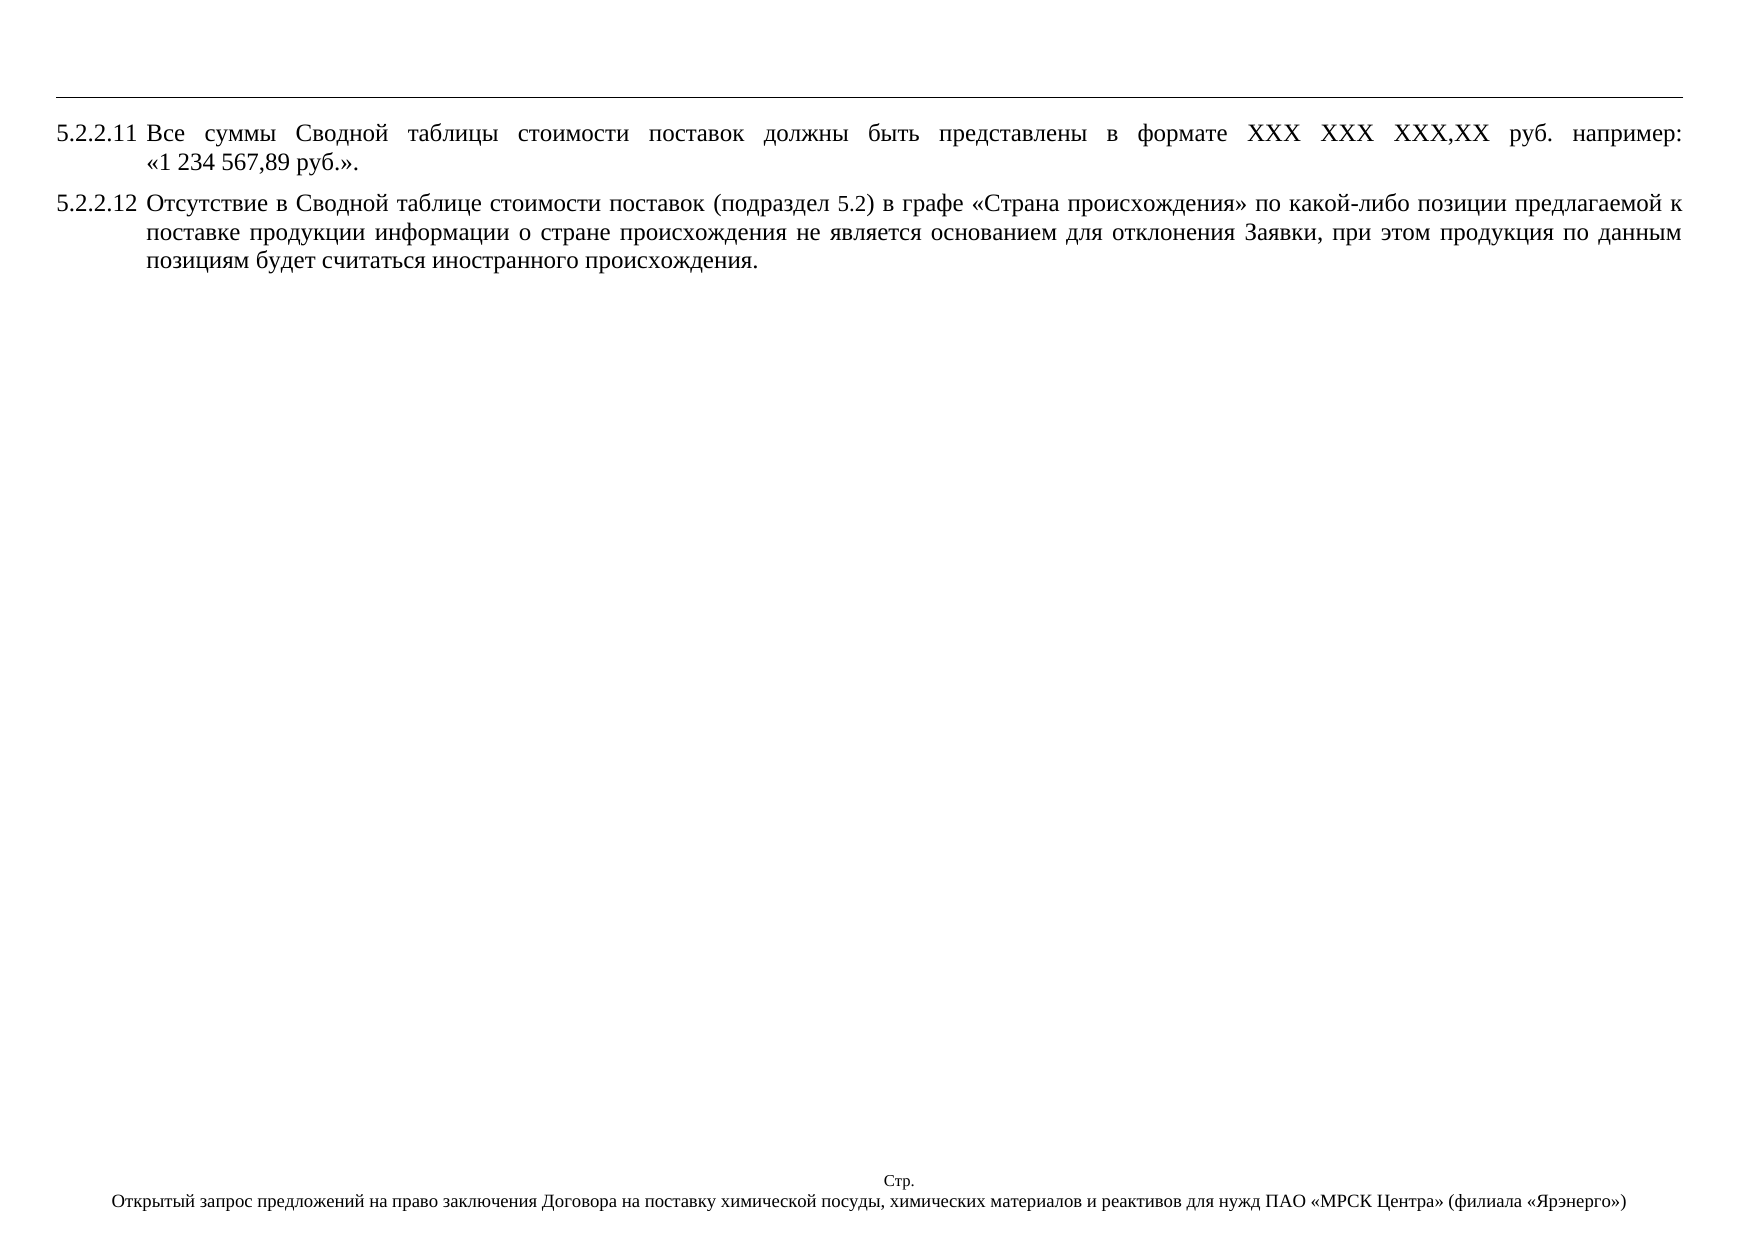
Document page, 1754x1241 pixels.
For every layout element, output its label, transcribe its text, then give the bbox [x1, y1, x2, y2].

list Отсутствие в Сводной таблице стоимости поставок (подраздел 5.2) в графе «Страна происхождения» по какой-либо позиции предлагаемой к поставке продукции информации о стране происхождения не является основанием для отклонения Заявки, при этом продукция по данным позициям будет считаться иностранного происхождения. [56, 188, 1683, 274]
list Все суммы Сводной таблицы стоимости поставок должны быть представлены в формате XXX XXX XXX,XX руб. например: «1 234 567,89 руб.». [56, 118, 1683, 176]
